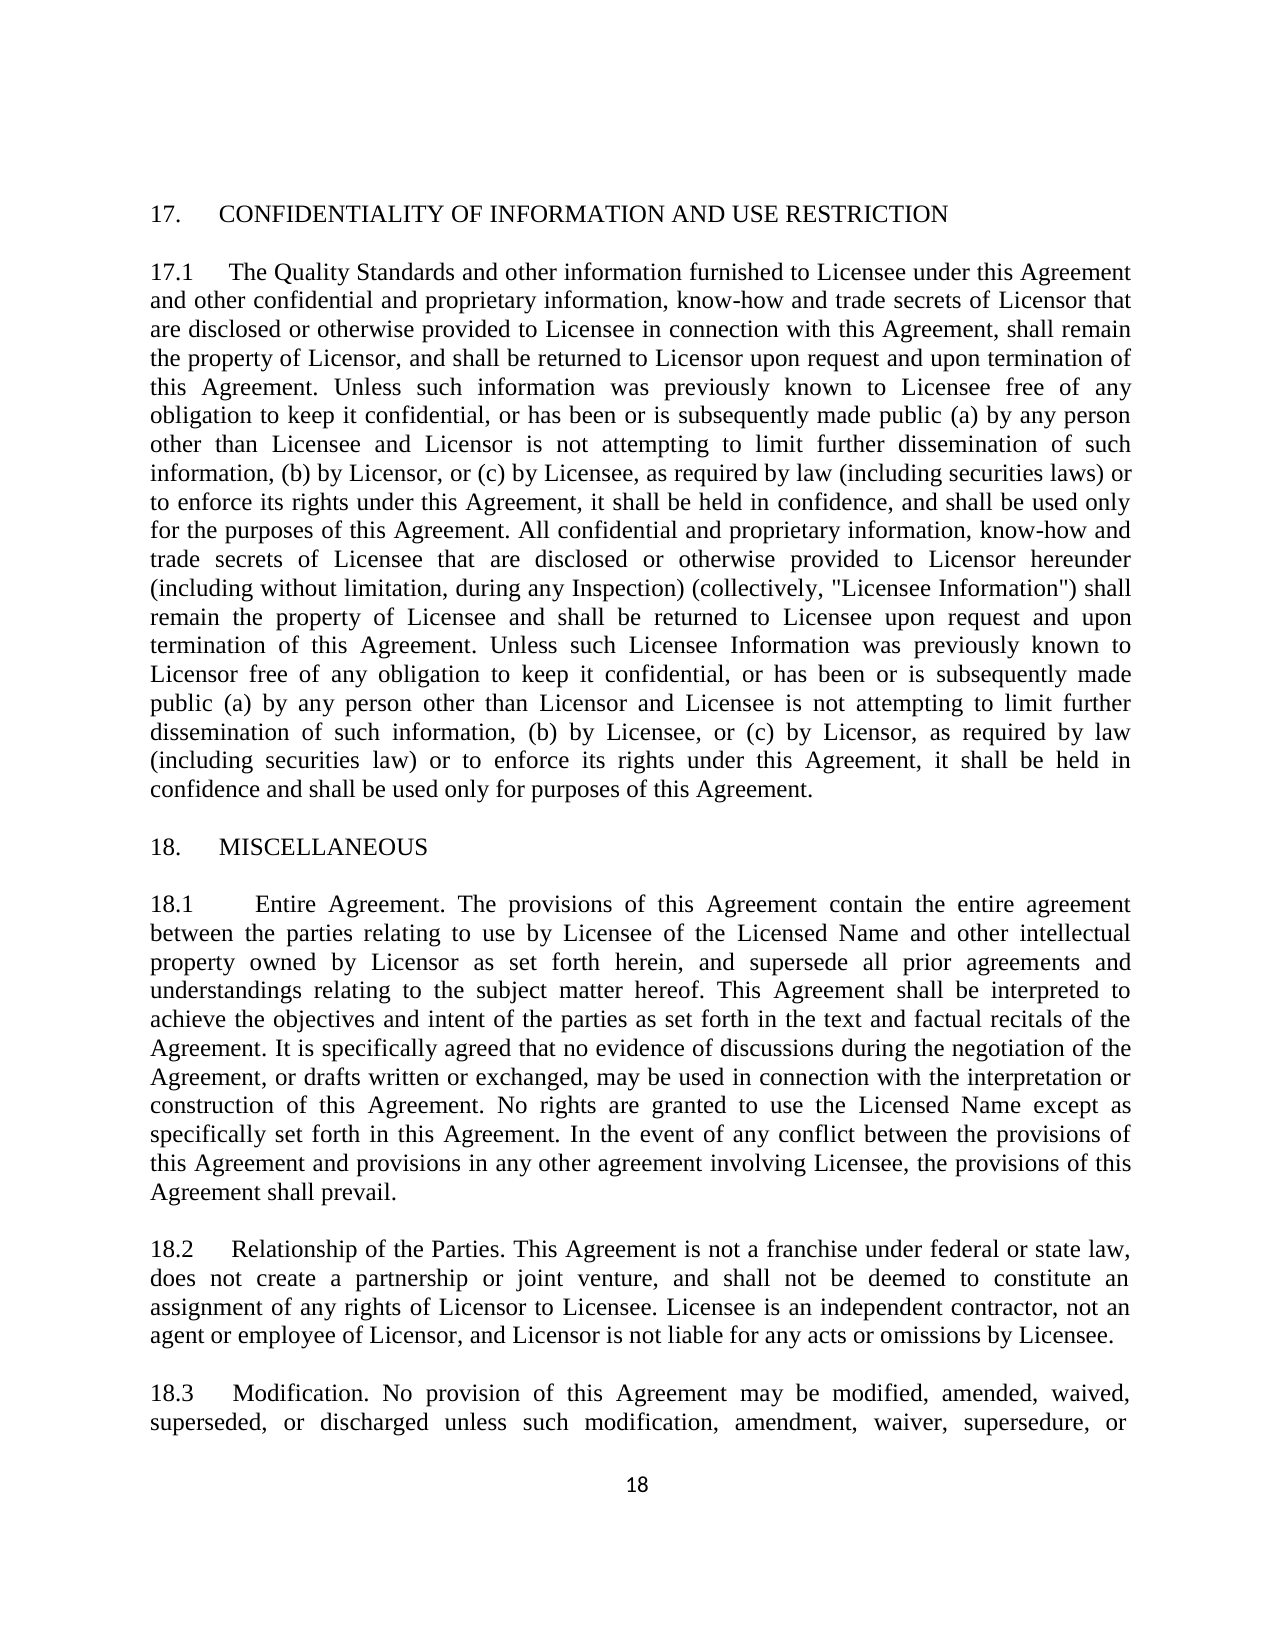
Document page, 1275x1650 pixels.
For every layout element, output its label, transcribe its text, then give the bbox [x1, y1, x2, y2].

text 18.2 Relationship of the Parties. This Agreement is not a franchise under federal or state law, does not create a partnership or joint venture, and shall not be deemed to constitute an assignment of any rights of Licensor to Licensee. Licensee is an independent contractor, not an agent or employee of Licensor, and Licensor is not liable for any acts or omissions by Licensee. [150, 1234, 1131, 1349]
text 18.3 Modification. No provision of this Agreement may be modified, amended, waived, superseded, or discharged unless such modification, amendment, waiver, supersedure, or [150, 1378, 1131, 1435]
text 17. CONFIDENTIALITY OF INFORMATION AND USE RESTRICTION [150, 199, 951, 228]
text 18.1 Entire Agreement. The provisions of this Agreement contain the entire agreement between the parties relating to use by Licensee of the Licensed Name and other intellectual property owned by Licensor as set forth herein, and supersede all prior agreements and understandings relating to the subject matter hereof. This Agreement shall be interpreted to achieve the objectives and intent of the parties as set forth in the text and factual recitals of the Agreement. It is specifically agreed that no evidence of discussions during the negotiation of the Agreement, or drafts written or exchanged, may be used in connection with the interpretation or construction of this Agreement. No rights are granted to use the Licensed Name except as specifically set forth in this Agreement. In the event of any conflict between the provisions of this Agreement and provisions in any other agreement involving Licensee, the provisions of this Agreement shall prevail. [150, 889, 1131, 1205]
text 17.1 The Quality Standards and other information furnished to Licensee under this Agreement and other confidential and proprietary information, know-how and trade secrets of Licensor that are disclosed or otherwise provided to Licensee in connection with this Agreement, shall remain the property of Licensor, and shall be returned to Licensor upon request and upon termination of this Agreement. Unless such information was previously known to Licensee free of any obligation to keep it confidential, or has been or is subsequently made public (a) by any person other than Licensee and Licensor is not attempting to limit further dissemination of such information, (b) by Licensor, or (c) by Licensee, as required by law (including securities laws) or to enforce its rights under this Agreement, it shall be held in confidence, and shall be used only for the purposes of this Agreement. All confidential and proprietary information, know-how and trade secrets of Licensee that are disclosed or otherwise provided to Licensor hereunder (including without limitation, during any Inspection) (collectively, "Licensee Information") shall remain the property of Licensee and shall be returned to Licensee upon request and upon termination of this Agreement. Unless such Licensee Information was previously known to Licensor free of any obligation to keep it confidential, or has been or is subsequently made public (a) by any person other than Licensor and Licensee is not attempting to limit further dissemination of such information, (b) by Licensee, or (c) by Licensor, as required by law (including securities law) or to enforce its rights under this Agreement, it shall be held in confidence and shall be used only for purposes of this Agreement. [150, 257, 1132, 803]
text 18. MISCELLANEOUS [150, 832, 433, 860]
